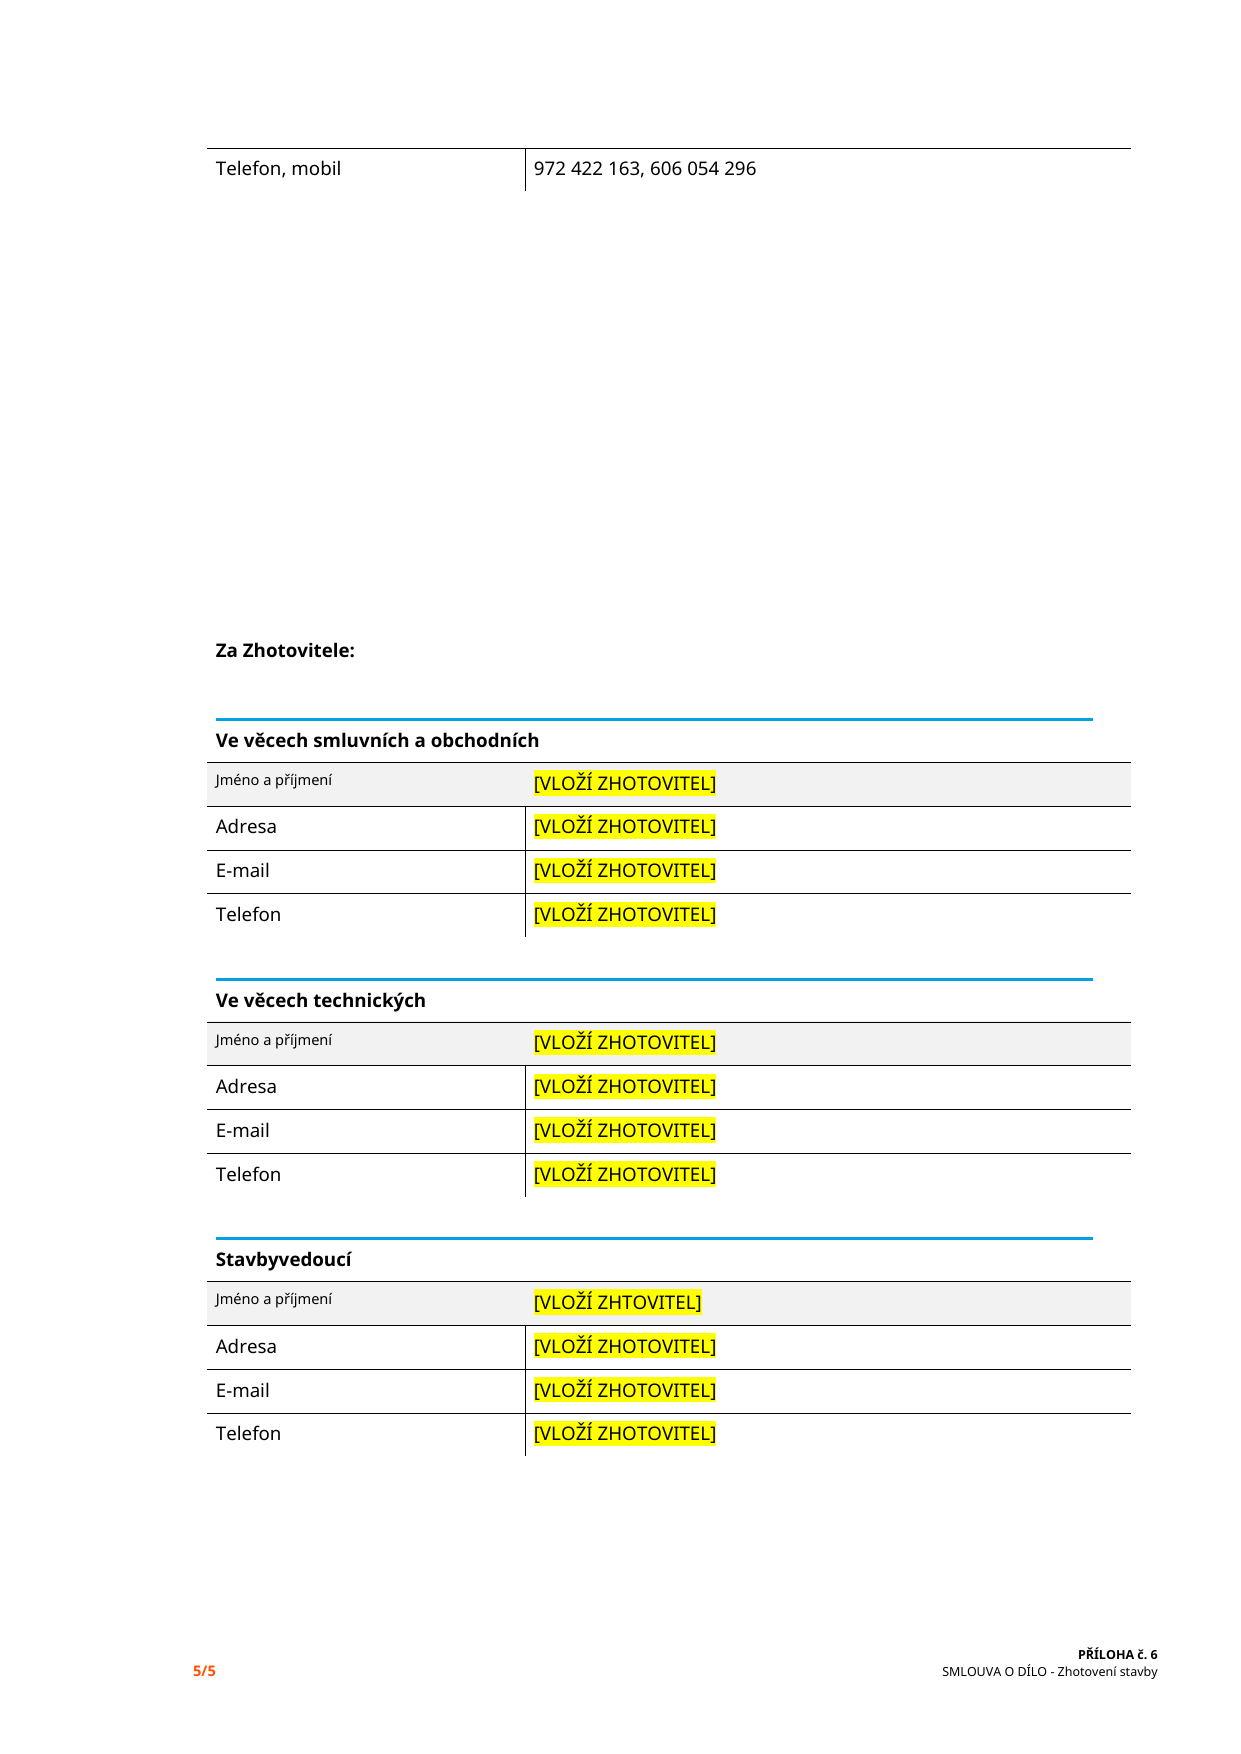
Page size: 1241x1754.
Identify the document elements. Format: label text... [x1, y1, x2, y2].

table_cell [VLOŽÍ ZHOTOVITEL] [526, 894, 1131, 937]
table_cell [VLOŽÍ ZHOTOVITEL] [526, 1326, 1131, 1369]
table_cell Adresa [207, 1066, 525, 1109]
table_cell Adresa [207, 1326, 525, 1369]
table_cell Telefon, mobil [207, 149, 525, 191]
table_header [VLOŽÍ ZHOTOVITEL] [526, 1023, 1131, 1065]
table_cell Adresa [207, 807, 525, 849]
table_header Jméno a příjmení [207, 763, 526, 806]
table_cell Telefon [207, 1154, 525, 1197]
table_cell [VLOŽÍ ZHOTOVITEL] [526, 1154, 1131, 1197]
text Ve věcech smluvních a obchodních [216, 721, 1093, 753]
table_cell 972 422 163, 606 054 296 [526, 149, 1131, 191]
text Stavbyvedoucí [216, 1240, 1093, 1272]
table_cell [VLOŽÍ ZHOTOVITEL] [526, 1370, 1131, 1412]
table_cell [VLOŽÍ ZHOTOVITEL] [526, 1066, 1131, 1109]
text Za Zhotovitele: [216, 637, 1093, 663]
table_cell [VLOŽÍ ZHOTOVITEL] [526, 851, 1131, 893]
table_header Jméno a příjmení [207, 1023, 526, 1065]
table_cell [VLOŽÍ ZHOTOVITEL] [526, 807, 1131, 849]
table_header [VLOŽÍ ZHOTOVITEL] [526, 763, 1131, 806]
table_cell E-mail [207, 1370, 525, 1412]
table_cell [VLOŽÍ ZHOTOVITEL] [526, 1414, 1131, 1456]
table_cell E-mail [207, 851, 525, 893]
table_cell E-mail [207, 1110, 525, 1153]
table_cell Telefon [207, 1414, 525, 1456]
table_cell [VLOŽÍ ZHOTOVITEL] [526, 1110, 1131, 1153]
table_header [VLOŽÍ ZHTOVITEL] [526, 1282, 1131, 1325]
text Ve věcech technických [216, 981, 1093, 1013]
table_header Jméno a příjmení [207, 1282, 526, 1325]
table_cell Telefon [207, 894, 525, 937]
